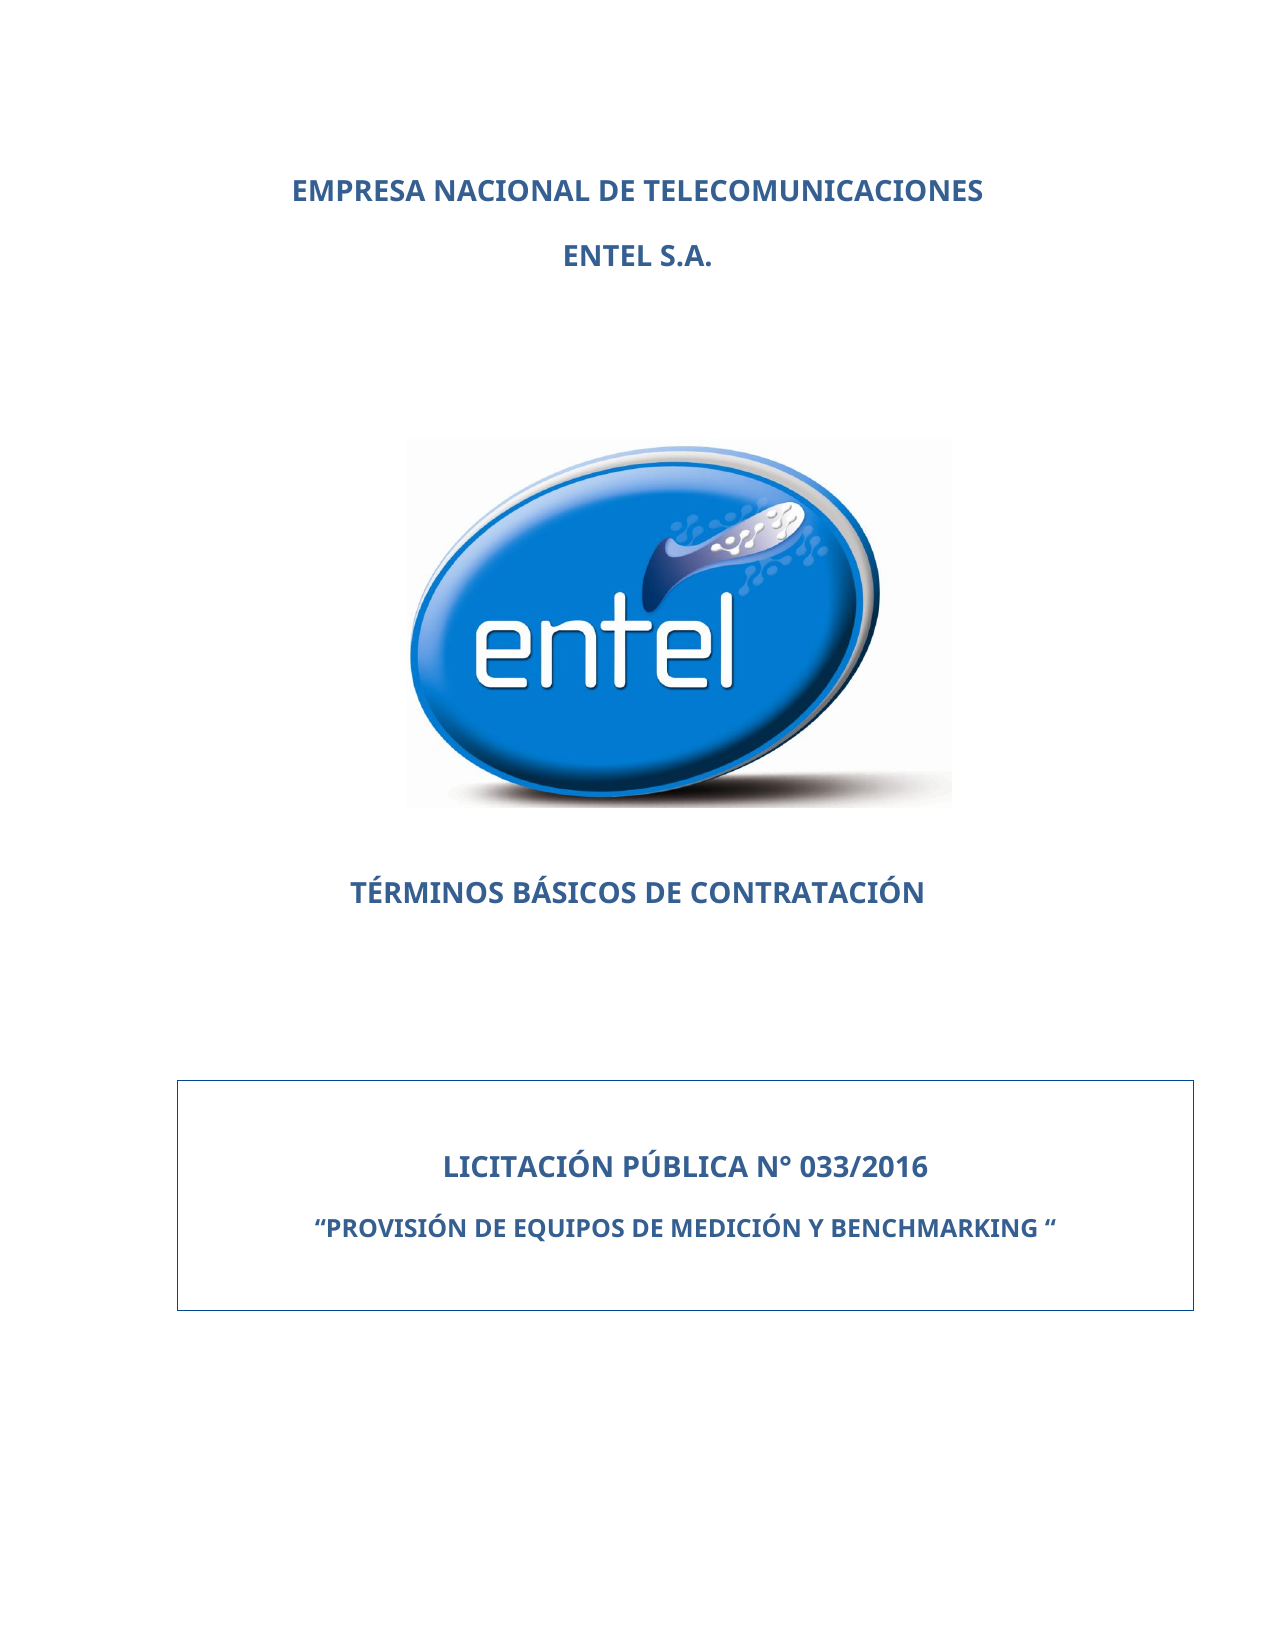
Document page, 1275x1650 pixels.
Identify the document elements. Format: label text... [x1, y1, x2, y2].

picture [406, 439, 952, 808]
text ENTEL S.A. [177, 235, 1098, 275]
table_header LICITACIÓN PÚBLICA N° 033/2016 “PROVISIÓN DE EQUIPOS DE MEDICIÓN Y BENCHMARKING “ [178, 1081, 1193, 1310]
text EMPRESA NACIONAL DE TELECOMUNICACIONES [177, 170, 1098, 210]
text TÉRMINOS BÁSICOS DE CONTRATACIÓN [177, 872, 1098, 912]
